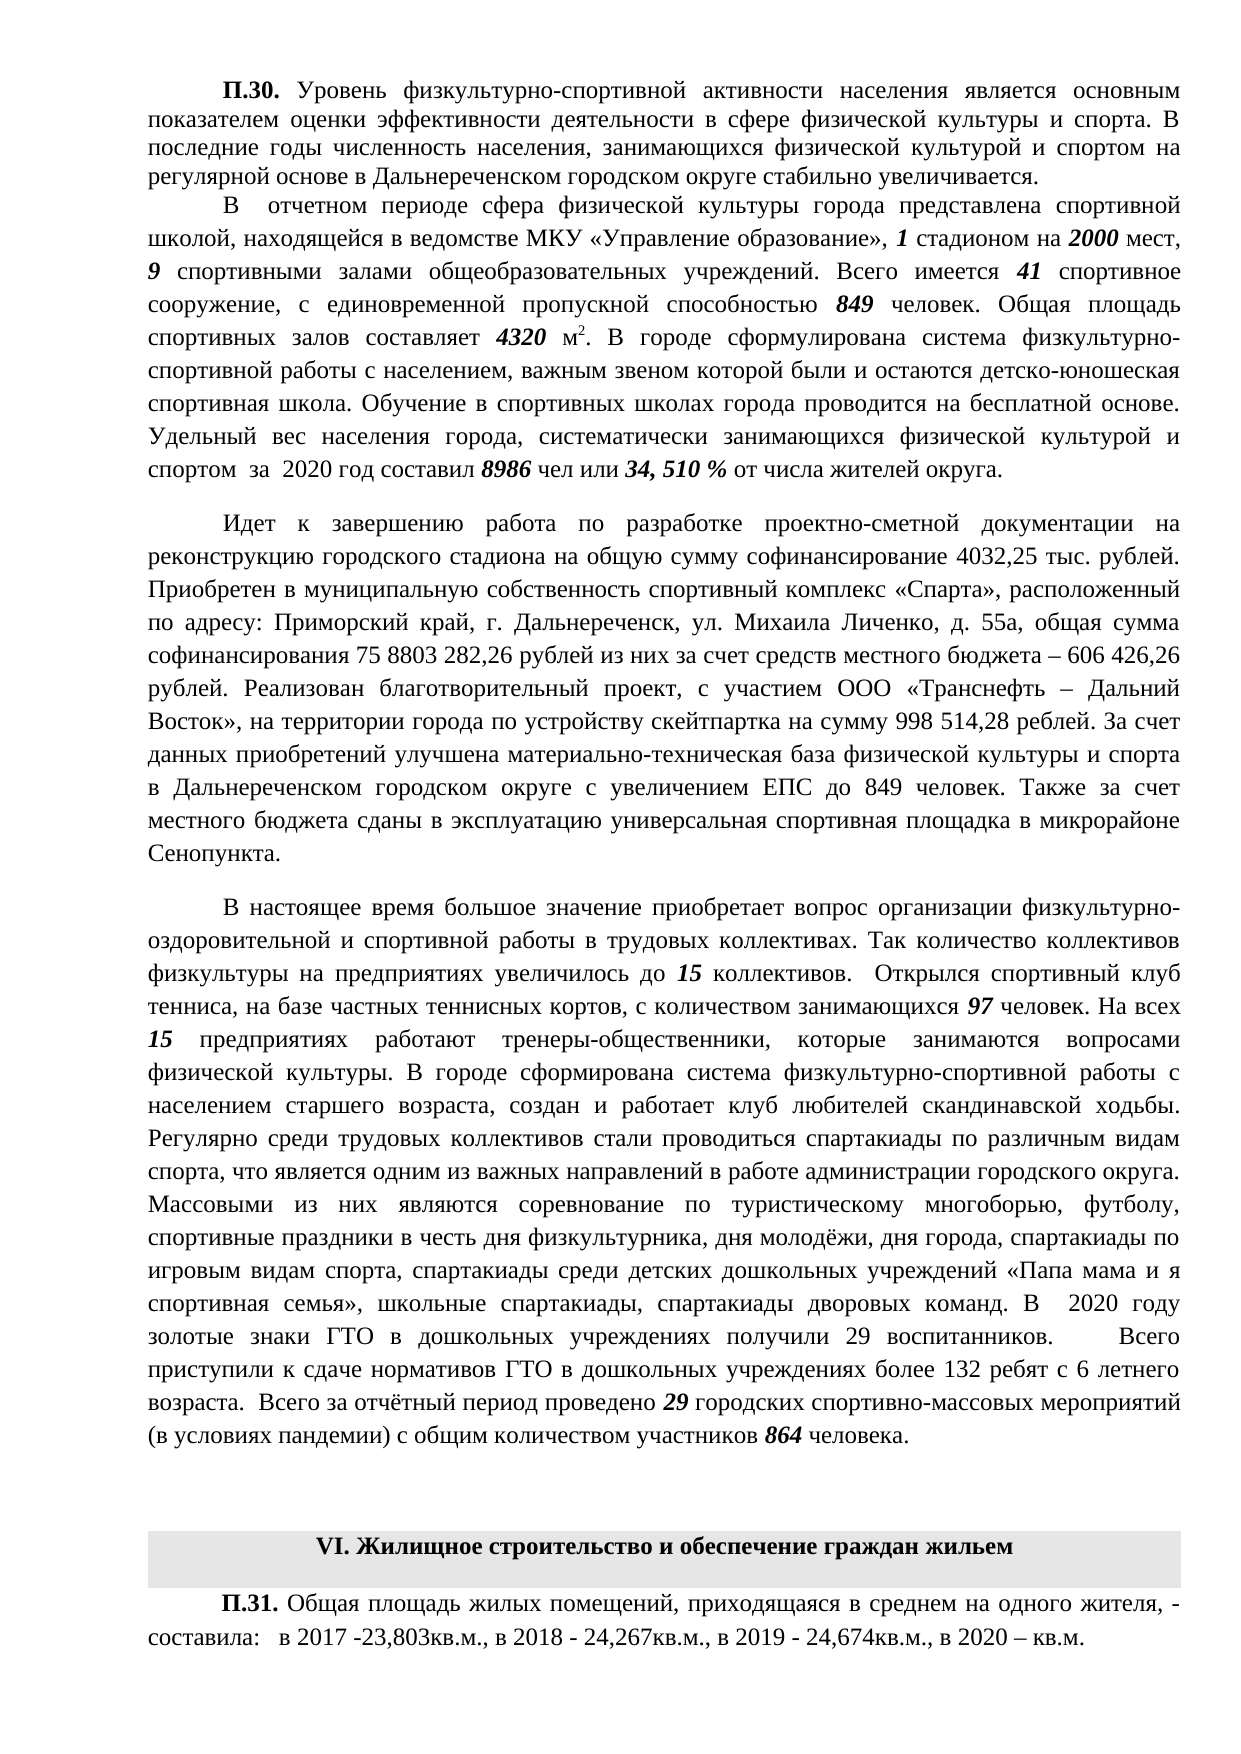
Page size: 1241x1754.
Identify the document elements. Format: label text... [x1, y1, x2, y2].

text В отчетном периоде сфера физической культуры города представлена спортивной школой, находящейся в ведомстве МКУ «Управление образование», 1 стадионом на 2000 мест, 9 спортивными залами общеобразовательных учреждений. Всего имеется 41 спортивное сооружение, с единовременной пропускной способностью 849 человек. Общая площадь спортивных залов составляет 4320 м2. В городе сформулирована система физкультурно-спортивной работы с населением, важным звеном которой были и остаются детско-юношеская спортивная школа. Обучение в спортивных школах города проводится на бесплатной основе. Удельный вес населения города, систематически занимающихся физической культурой и спортом за 2020 год составил 8986 чел или 34, 510 % от числа жителей округа. [148, 190, 1181, 483]
text П.30. Уровень физкультурно-спортивной активности населения является основным показателем оценки эффективности деятельности в сфере физической культуры и спорта. В последние годы численность населения, занимающихся физической культурой и спортом на регулярной основе в Дальнереченском городском округе стабильно увеличивается. [148, 75, 1181, 190]
text Идет к завершению работа по разработке проектно-сметной документации на реконструкцию городского стадиона на общую сумму софинансирование 4032,25 тыс. рублей. Приобретен в муниципальную собственность спортивный комплекс «Спарта», расположенный по адресу: Приморский край, г. Дальнереченск, ул. Михаила Личенко, д. 55а, общая сумма софинансирования 75 8803 282,26 рублей из них за счет средств местного бюджета – 606 426,26 рублей. Реализован благотворительный проект, с участием ООО «Транснефть – Дальний Восток», на территории города по устройству скейтпартка на сумму 998 514,28 реблей. За счет данных приобретений улучшена материально-техническая база физической культуры и спорта в Дальнереченском городском округе с увеличением ЕПС до 849 человек. Также за счет местного бюджета сданы в эксплуатацию универсальная спортивная площадка в микрорайоне Сенопункта. [148, 508, 1181, 867]
text П.31. Общая площадь жилых помещений, приходящаяся в среднем на одного жителя, - составила: в 2017 -23,803кв.м., в 2018 - 24,267кв.м., в 2019 - 24,674кв.м., в 2020 – кв.м. [148, 1588, 1181, 1650]
text VI. Жилищное строительство и обеспечение граждан жильем [148, 1531, 1181, 1560]
text В настоящее время большое значение приобретает вопрос организации физкультурно-оздоровительной и спортивной работы в трудовых коллективах. Так количество коллективов физкультуры на предприятиях увеличилось до 15 коллективов. Открылся спортивный клуб тенниса, на базе частных теннисных кортов, с количеством занимающихся 97 человек. На всех 15 предприятиях работают тренеры-общественники, которые занимаются вопросами физической культуры. В городе сформирована система физкультурно-спортивной работы с населением старшего возраста, создан и работает клуб любителей скандинавской ходьбы. Регулярно среди трудовых коллективов стали проводиться спартакиады по различным видам спорта, что является одним из важных направлений в работе администрации городского округа. Массовыми из них являются соревнование по туристическому многоборью, футболу, спортивные праздники в честь дня физкультурника, дня молодёжи, дня города, спартакиады по игровым видам спорта, спартакиады среди детских дошкольных учреждений «Папа мама и я спортивная семья», школьные спартакиады, спартакиады дворовых команд. В 2020 году золотые знаки ГТО в дошкольных учреждениях получили 29 воспитанников. Всего приступили к сдаче нормативов ГТО в дошкольных учреждениях более 132 ребят с 6 летнего возраста. Всего за отчётный период проведено 29 городских спортивно-массовых мероприятий (в условиях пандемии) с общим количеством участников 864 человека. [148, 892, 1181, 1449]
